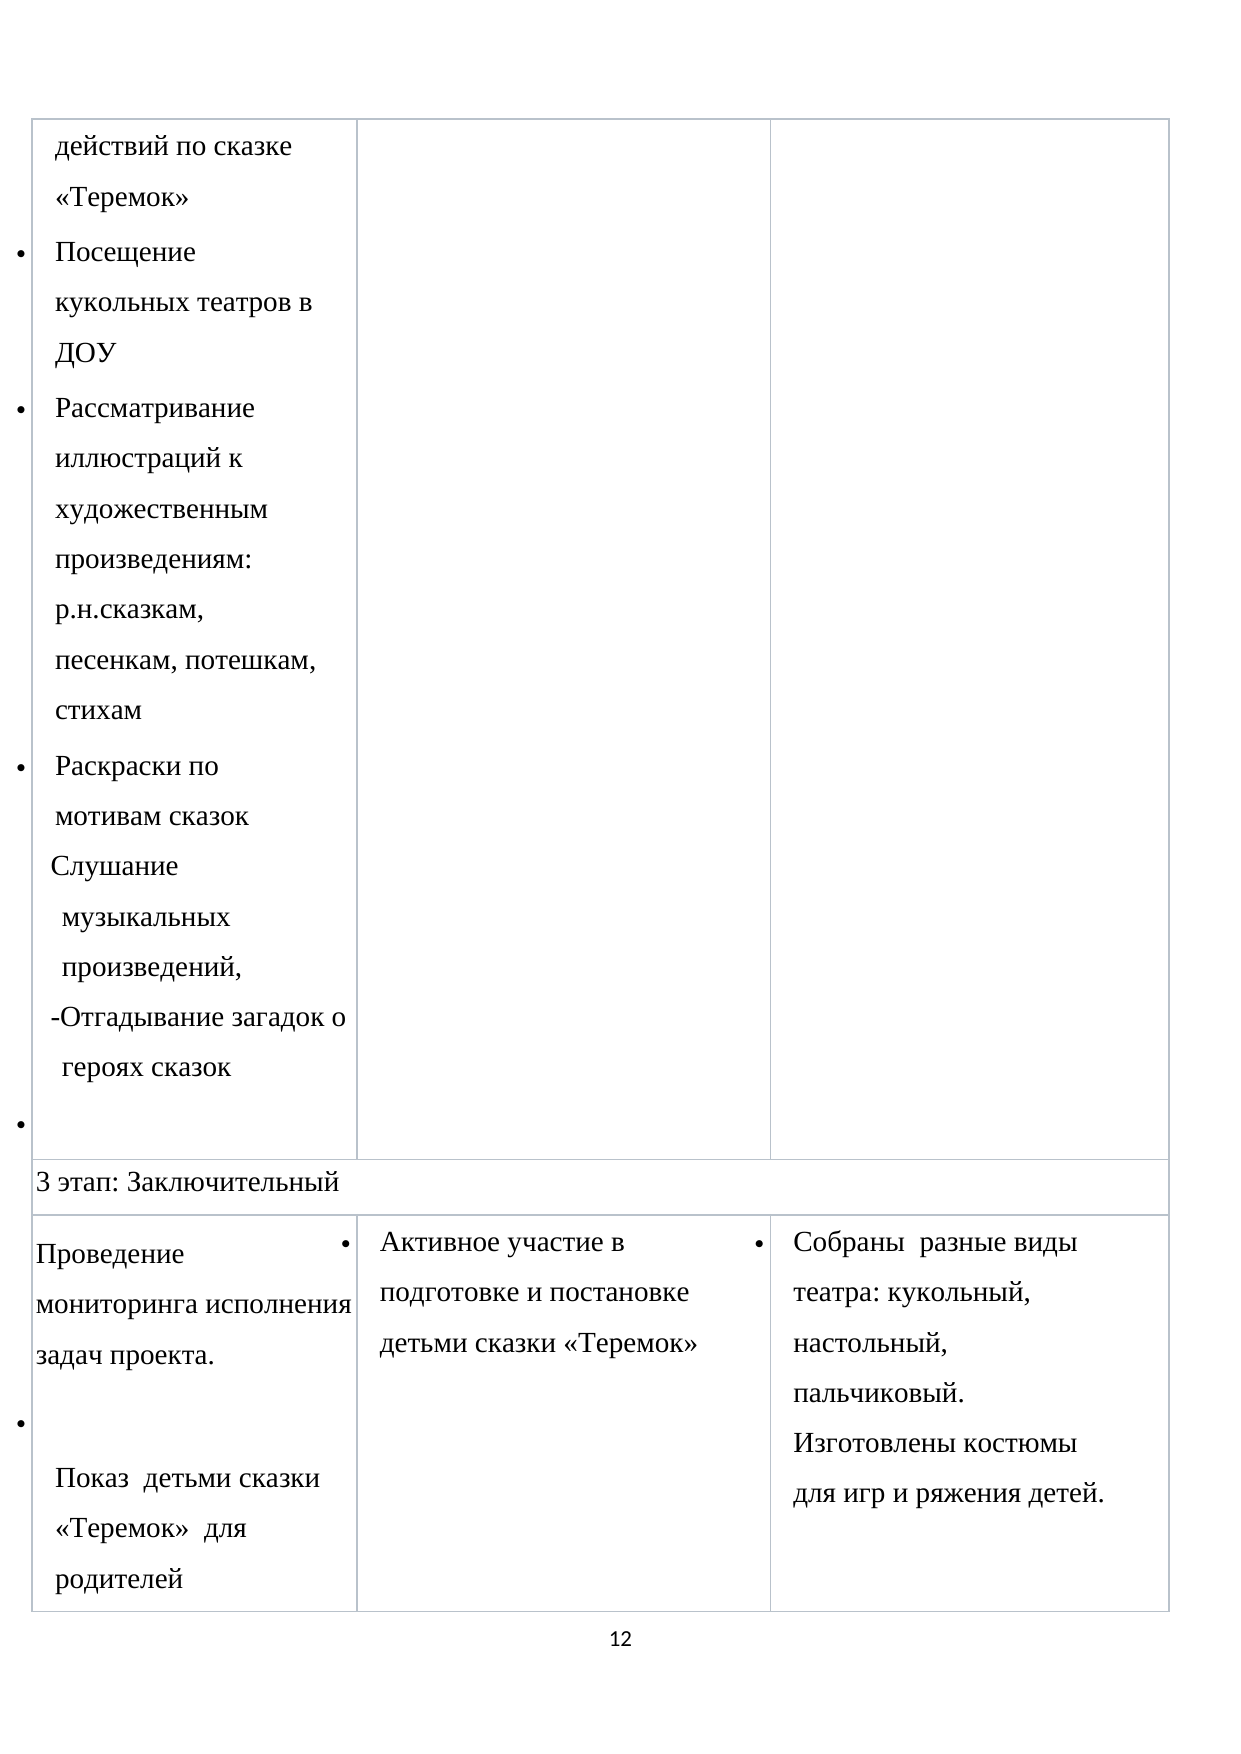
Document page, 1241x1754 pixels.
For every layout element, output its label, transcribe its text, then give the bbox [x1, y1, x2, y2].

table_cell 3 этап: Заключительный [33, 1160, 1168, 1214]
table_cell Проведение мониторинга исполнения задач проекта. Показ детьми сказки «Теремок» для родителей [33, 1216, 356, 1611]
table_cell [771, 120, 1168, 1159]
table_cell Собраны разные виды театра: кукольный, настольный, пальчиковый. Изготовлены костюмы для игр и ряжения детей. [771, 1216, 1168, 1611]
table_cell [33, 120, 356, 1159]
table_cell Активное участие в подготовке и постановке детьми сказки «Теремок» [358, 1216, 770, 1611]
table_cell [358, 120, 770, 1159]
